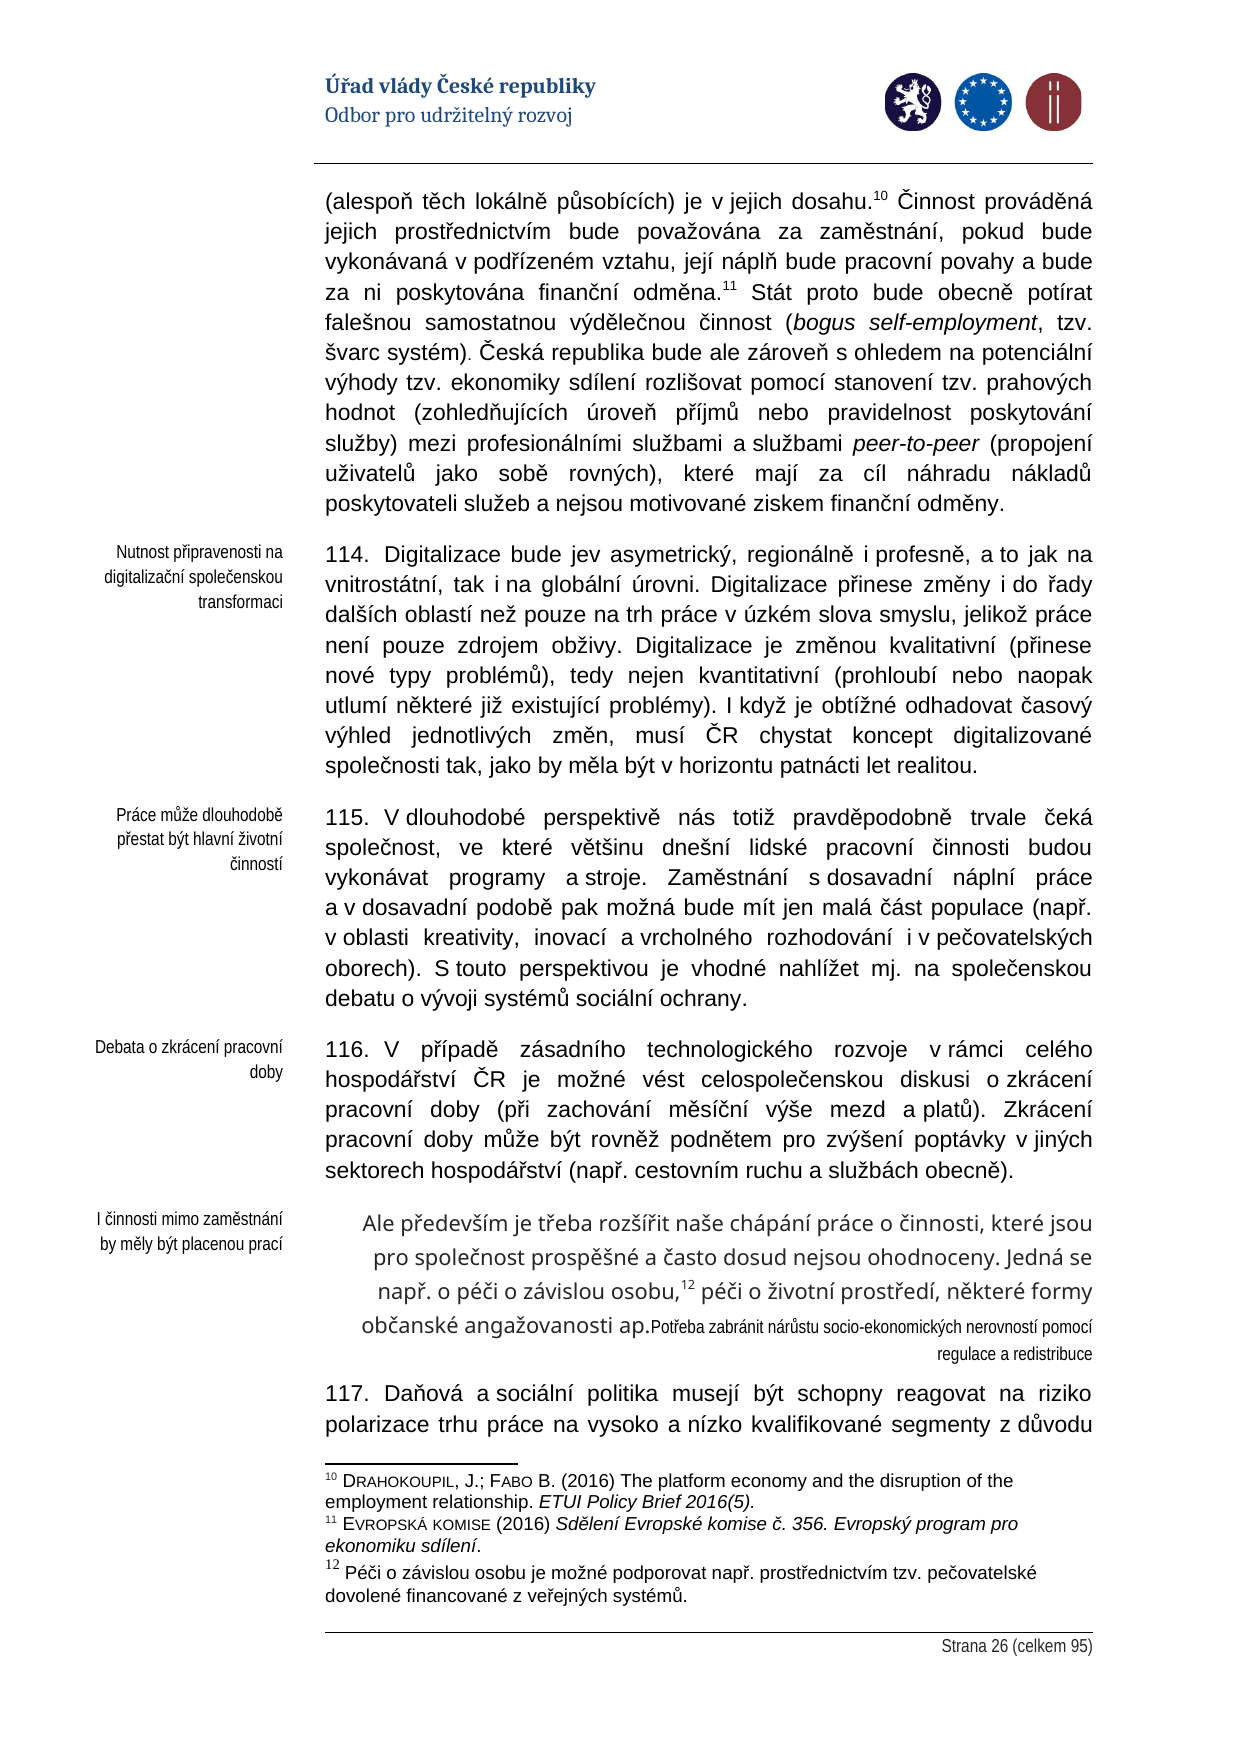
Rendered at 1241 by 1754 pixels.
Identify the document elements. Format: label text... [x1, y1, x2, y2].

text V dlouhodobé perspektivě nás totiž pravděpodobně trvale čeká společnost, ve které většinu dnešní lidské pracovní činnosti budou vykonávat programy a stroje. Zaměstnání s dosavadní náplní práce a v dosavadní podobě pak možná bude mít jen malá část populace (např. v oblasti kreativity, inovací a vrcholného rozhodování i v pečovatelských oborech). S touto perspektivou je vhodné nahlížet mj. na společenskou debatu o vývoji systémů sociální ochrany. [325, 803, 1093, 1011]
text Nutnost připravenosti na digitalizační společenskou transformaci [82, 541, 283, 612]
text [325, 1380, 1093, 1437]
text I činnosti mimo zaměstnání by měly být placenou prací [82, 1208, 283, 1254]
text V případě zásadního technologického rozvoje v rámci celého hospodářství ČR je možné vést celospolečenskou diskusi o zkrácení pracovní doby (při zachování měsíční výše mezd a platů). Zkrácení pracovní doby může být rovněž podnětem pro zvýšení poptávky v jiných sektorech hospodářství (např. cestovním ruchu a službách obecně). [325, 1036, 1093, 1183]
text Debata o zkrácení pracovní doby [82, 1036, 283, 1082]
text Práce může dlouhodobě přestat být hlavní životní činností [82, 803, 283, 875]
text Digitalizace bude jev asymetrický, regionálně i profesně, a to jak na vnitrostátní, tak i na globální úrovni. Digitalizace přinese změny i do řady dalších oblastí než pouze na trh práce v úzkém slova smyslu, jelikož práce není pouze zdrojem obživy. Digitalizace je změnou kvalitativní (přinese nové typy problémů), tedy nejen kvantitativní (prohloubí nebo naopak utlumí některé již existující problémy). I když je obtížné odhadovat časový výhled jednotlivých změn, musí ČR chystat koncept digitalizované společnosti tak, jako by měla být v horizontu patnácti let realitou. [325, 541, 1093, 779]
text Potřeba zabránit nárůstu socio-ekonomických nerovností pomocí regulace a redistribuce [325, 1208, 1093, 1365]
picture [885, 73, 1082, 131]
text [325, 188, 1093, 516]
